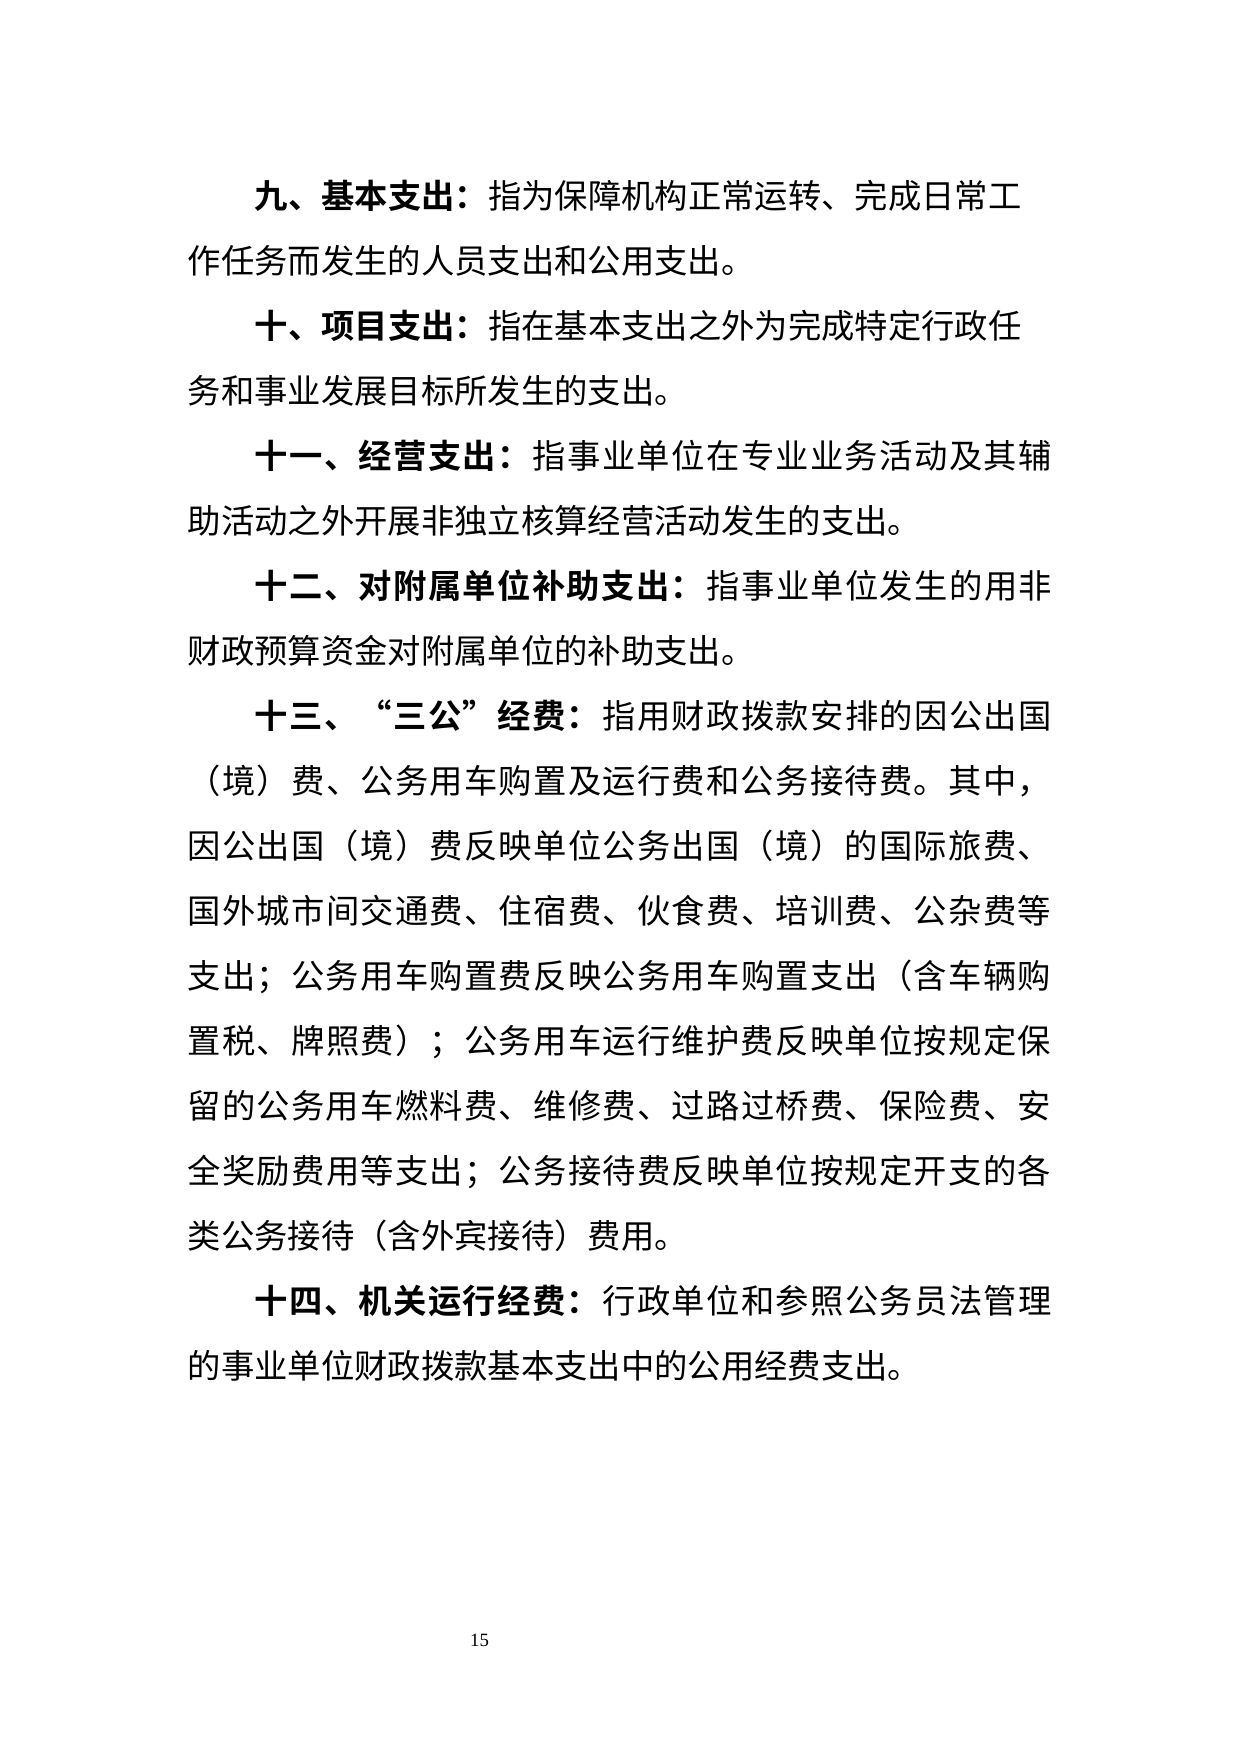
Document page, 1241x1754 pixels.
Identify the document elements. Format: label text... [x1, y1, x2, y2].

text 十二、对附属单位补助支出：指事业单位发生的用非财政预算资金对附属单位的补助支出。 [187, 552, 1053, 682]
text 十一、经营支出：指事业单位在专业业务活动及其辅助活动之外开展非独立核算经营活动发生的支出。 [187, 422, 1053, 552]
text 九、基本支出：指为保障机构正常运转、完成日常工作任务而发生的人员支出和公用支出。 [187, 162, 1053, 292]
text 十、项目支出：指在基本支出之外为完成特定行政任务和事业发展目标所发生的支出。 [187, 292, 1053, 422]
text 十四、机关运行经费：行政单位和参照公务员法管理的事业单位财政拨款基本支出中的公用经费支出。 [187, 1267, 1053, 1397]
text 十三、“三公”经费：指用财政拨款安排的因公出国（境）费、公务用车购置及运行费和公务接待费。其中，因公出国（境）费反映单位公务出国（境）的国际旅费、国外城市间交通费、住宿费、伙食费、培训费、公杂费等支出；公务用车购置费反映公务用车购置支出（含车辆购置税、牌照费）；公务用车运行维护费反映单位按规定保留的公务用车燃料费、维修费、过路过桥费、保险费、安全奖励费用等支出；公务接待费反映单位按规定开支的各类公务接待（含外宾接待）费用。 [187, 682, 1053, 1267]
